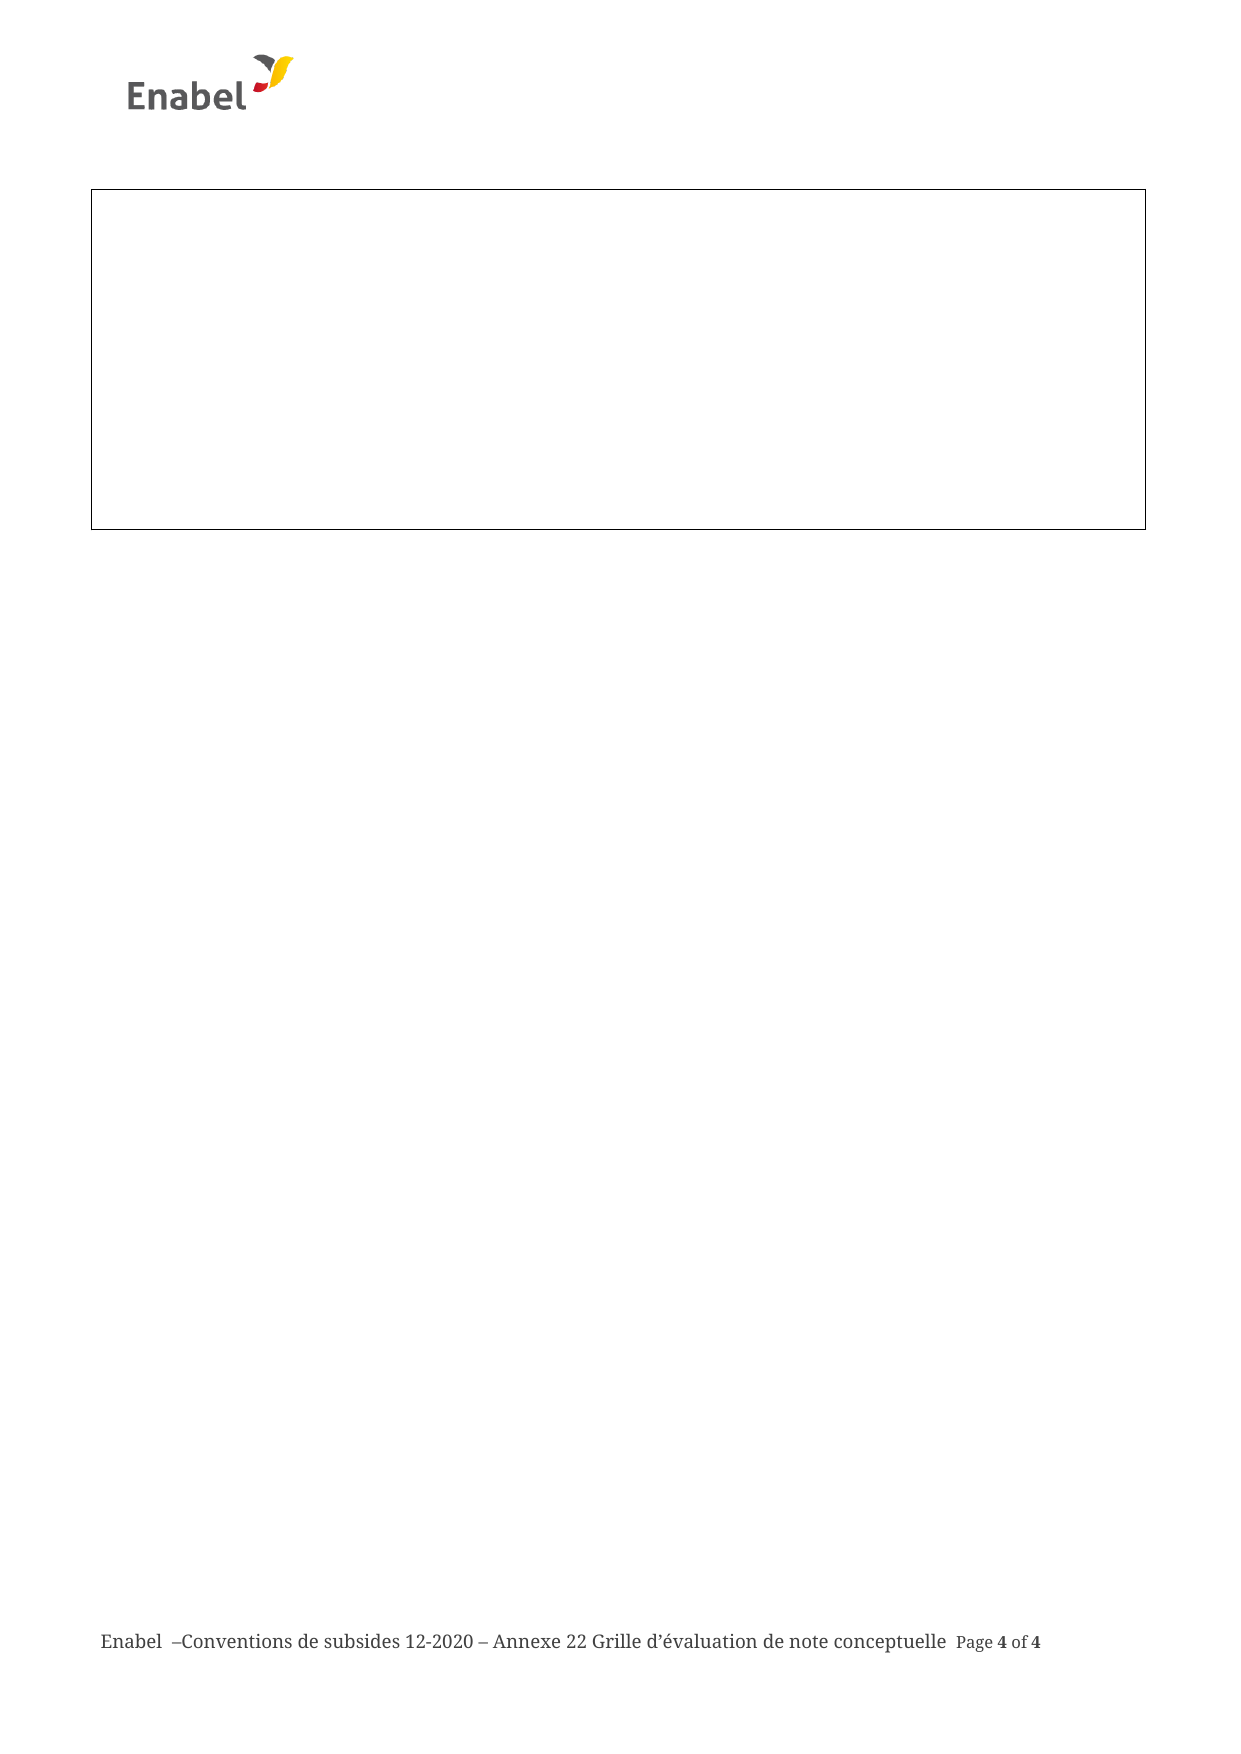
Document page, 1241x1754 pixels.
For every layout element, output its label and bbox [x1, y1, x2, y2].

picture [100, 29, 316, 137]
